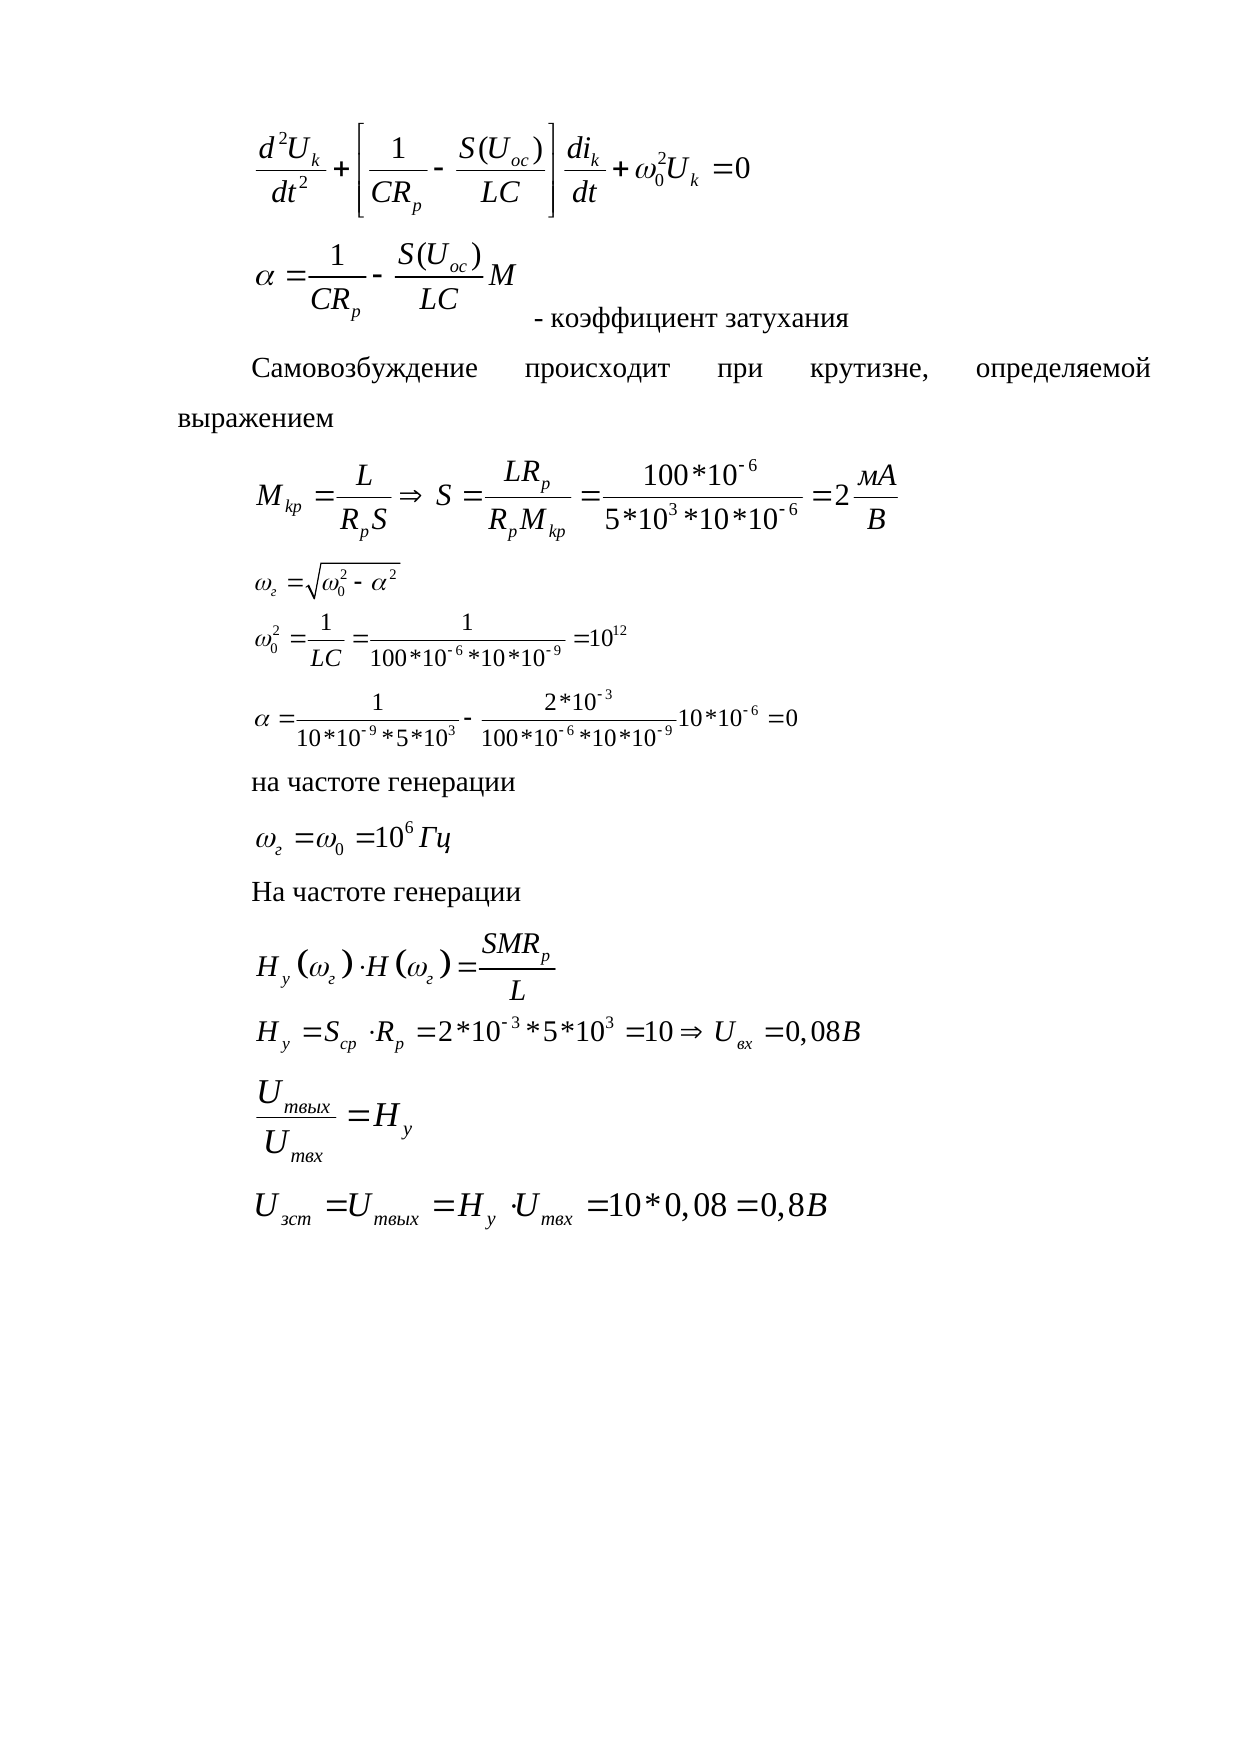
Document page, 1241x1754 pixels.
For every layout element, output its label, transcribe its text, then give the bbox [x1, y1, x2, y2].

text Самовозбуждение происходит при крутизне, определяемой выражением [177, 350, 1152, 434]
text - коэффициент затухания [177, 235, 1152, 333]
text На частоте генерации [177, 874, 1152, 908]
text на частоте генерации [177, 764, 1152, 797]
